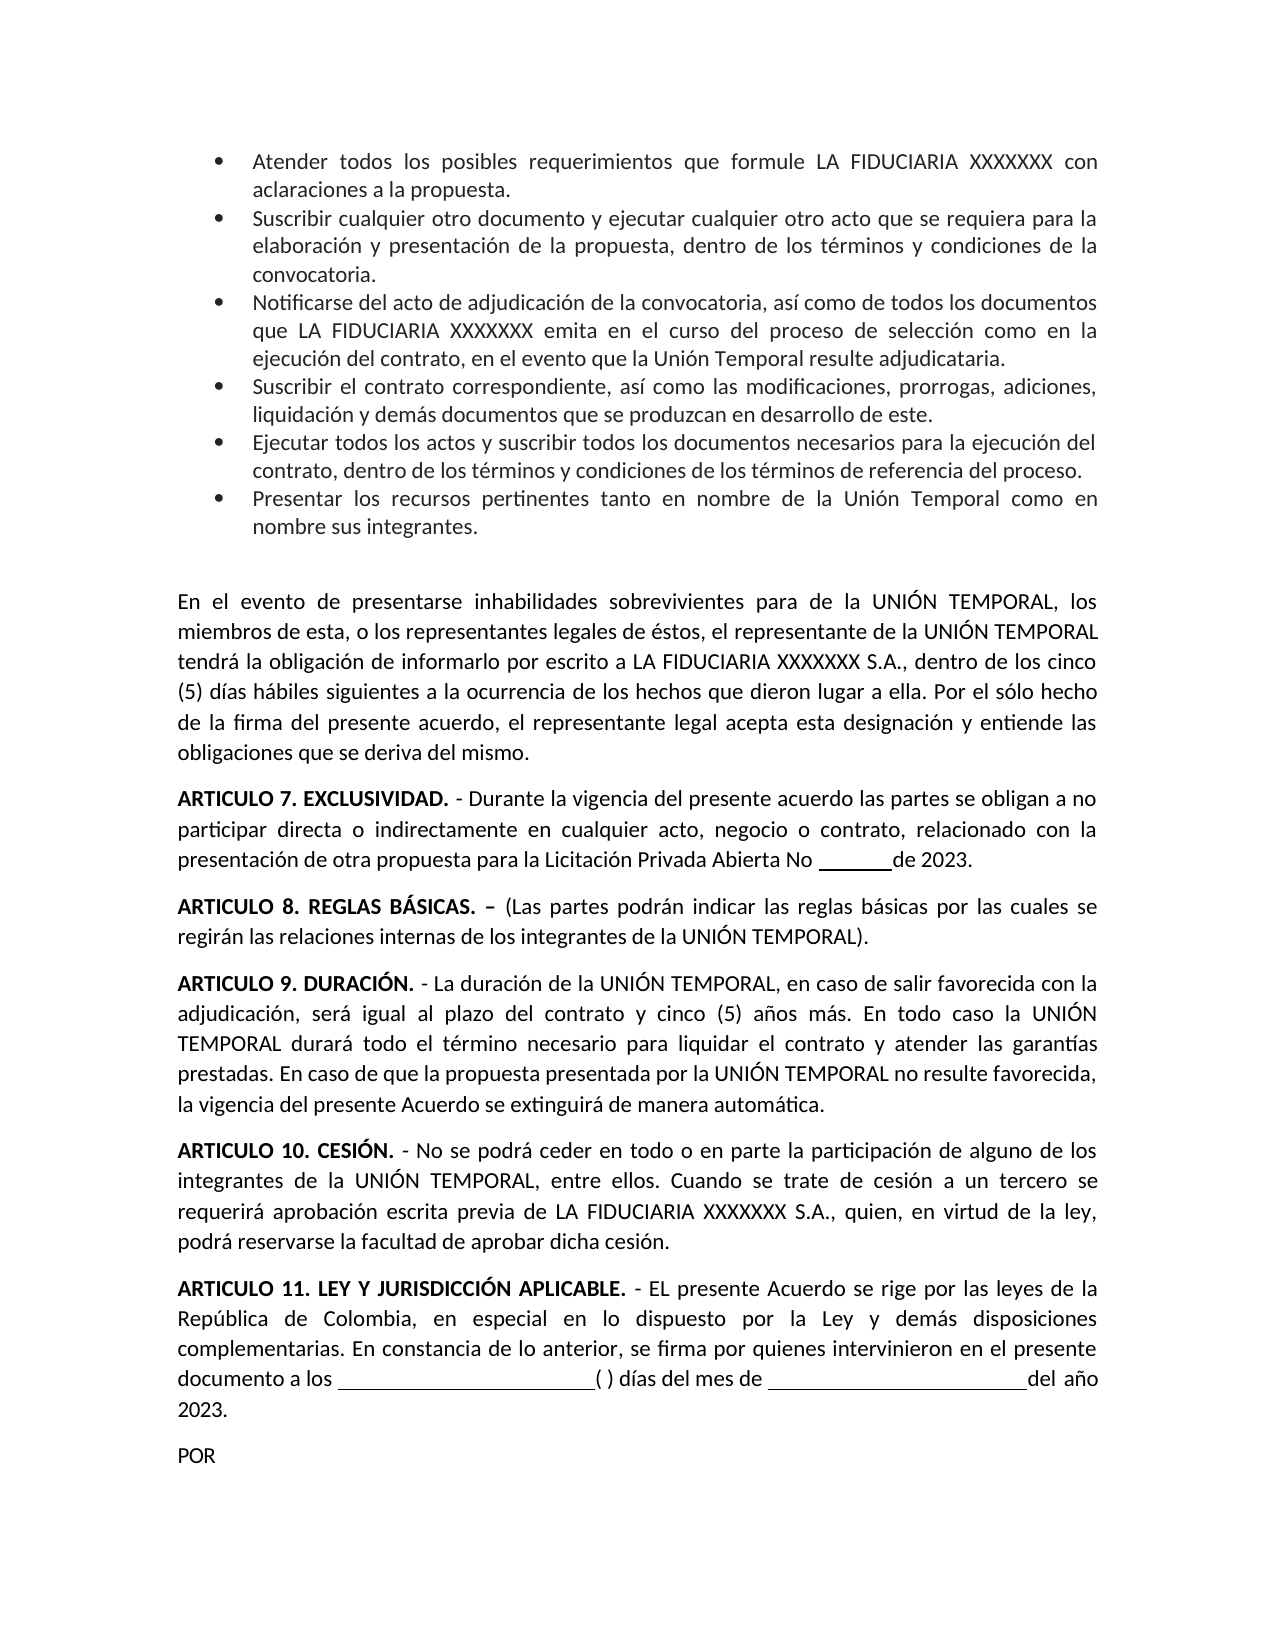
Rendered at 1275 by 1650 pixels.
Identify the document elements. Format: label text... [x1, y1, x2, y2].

text En el evento de presentarse inhabilidades sobrevivientes para de la UNIÓN TEMPORAL, los miembros de esta, o los representantes legales de éstos, el representante de la UNIÓN TEMPORAL tendrá la obligación de informarlo por escrito a LA FIDUCIARIA XXXXXXX S.A., dentro de los cinco (5) días hábiles siguientes a la ocurrencia de los hechos que dieron lugar a ella. Por el sólo hecho de la firma del presente acuerdo, el representante legal acepta esta designación y entiende las obligaciones que se deriva del mismo. [177, 587, 1098, 766]
list Ejecutar todos los actos y suscribir todos los documentos necesarios para la ejecución del contrato, dentro de los términos y condiciones de los términos de referencia del proceso. [215, 428, 1098, 484]
list Atender todos los posibles requerimientos que formule LA FIDUCIARIA XXXXXXX con aclaraciones a la propuesta. [215, 147, 1099, 203]
list Notificarse del acto de adjudicación de la convocatoria, así como de todos los documentos que LA FIDUCIARIA XXXXXXX emita en el curso del proceso de selección como en la ejecución del contrato, en el evento que la Unión Temporal resulte adjudicataria. [215, 288, 1099, 372]
list Suscribir cualquier otro documento y ejecutar cualquier otro acto que se requiera para la elaboración y presentación de la propuesta, dentro de los términos y condiciones de la convocatoria. [215, 204, 1098, 288]
text POR [177, 1442, 1112, 1470]
text ARTICULO 8. REGLAS BÁSICAS. – (Las partes podrán indicar las reglas básicas por las cuales se regirán las relaciones internas de los integrantes de la UNIÓN TEMPORAL). [177, 892, 1098, 950]
text ARTICULO 9. DURACIÓN. - La duración de la UNIÓN TEMPORAL, en caso de salir favorecida con la adjudicación, será igual al plazo del contrato y cinco (5) años más. En todo caso la UNIÓN TEMPORAL durará todo el término necesario para liquidar el contrato y atender las garantías prestadas. En caso de que la propuesta presentada por la UNIÓN TEMPORAL no resulte favorecida, la vigencia del presente Acuerdo se extinguirá de manera automática. [177, 969, 1098, 1118]
list Suscribir el contrato correspondiente, así como las modificaciones, prorrogas, adiciones, liquidación y demás documentos que se produzcan en desarrollo de este. [215, 372, 1098, 428]
text ARTICULO 7. EXCLUSIVIDAD. - Durante la vigencia del presente acuerdo las partes se obligan a no participar directa o indirectamente en cualquier acto, negocio o contrato, relacionado con la presentación de otra propuesta para la Licitación Privada Abierta No de 2023. [177, 784, 1098, 873]
list Presentar los recursos pertinentes tanto en nombre de la Unión Temporal como en nombre sus integrantes. [215, 484, 1098, 540]
text ARTICULO 11. LEY Y JURISDICCIÓN APLICABLE. - EL presente Acuerdo se rige por las leyes de la República de Colombia, en especial en lo dispuesto por la Ley y demás disposiciones complementarias. En constancia de lo anterior, se firma por quienes intervinieron en el presente documento a los ( ) días del mes de del año 2023. [177, 1274, 1098, 1423]
text ARTICULO 10. CESIÓN. - No se podrá ceder en todo o en parte la participación de alguno de los integrantes de la UNIÓN TEMPORAL, entre ellos. Cuando se trate de cesión a un tercero se requerirá aprobación escrita previa de LA FIDUCIARIA XXXXXXX S.A., quien, en virtud de la ley, podrá reservarse la facultad de aprobar dicha cesión. [177, 1136, 1099, 1255]
